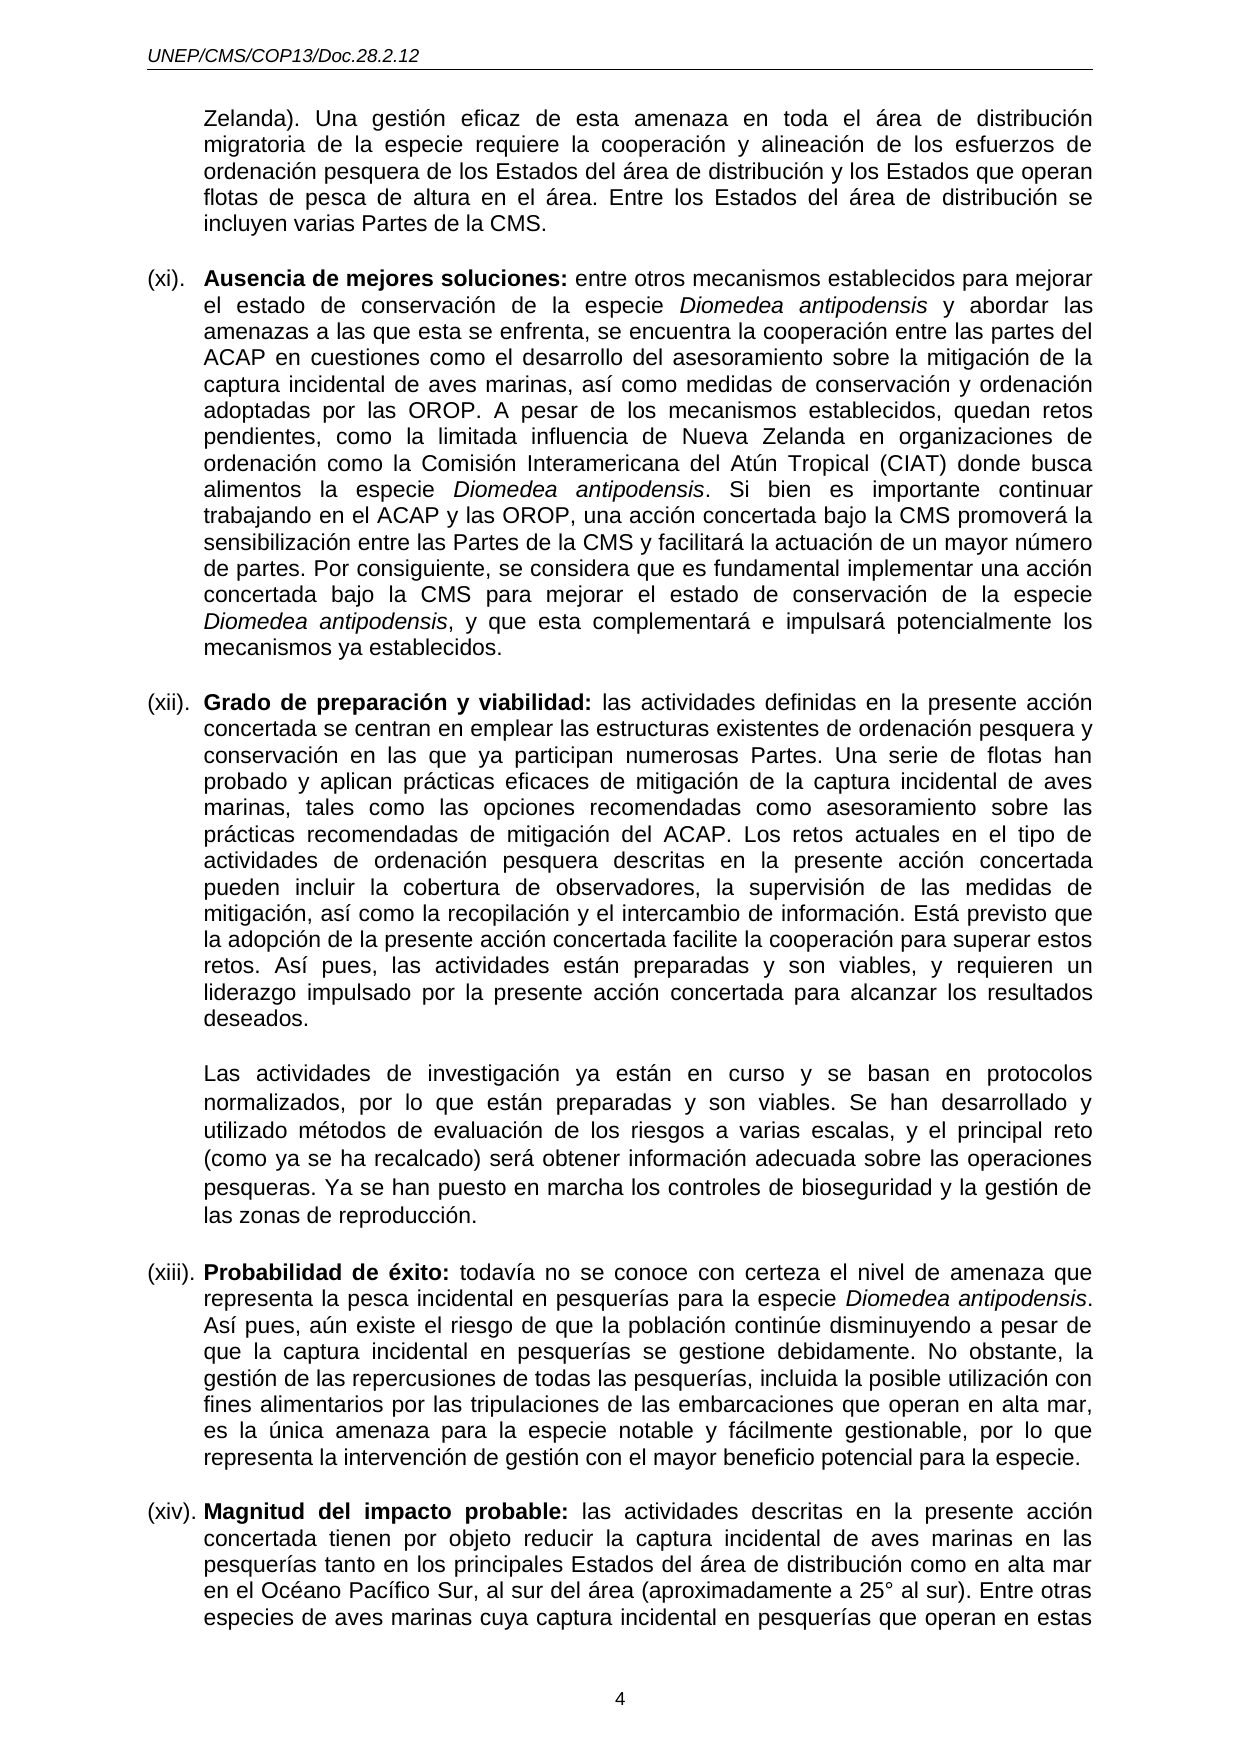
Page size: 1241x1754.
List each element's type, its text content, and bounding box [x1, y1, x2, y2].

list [147, 1498, 1093, 1630]
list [147, 105, 1093, 237]
list Ausencia de mejores soluciones: entre otros mecanismos establecidos para mejorar el estado de conservación de la especie Diomedea antipodensis y abordar las amenazas a las que esta se enfrenta, se encuentra la cooperación entre las partes del ACAP en cuestiones como el desarrollo del asesoramiento sobre la mitigación de la captura incidental de aves marinas, así como medidas de conservación y ordenación adoptadas por las OROP. A pesar de los mecanismos establecidos, quedan retos pendientes, como la limitada influencia de Nueva Zelanda en organizaciones de ordenación como la Comisión Interamericana del Atún Tropical (CIAT) donde busca alimentos la especie Diomedea antipodensis. Si bien es importante continuar trabajando en el ACAP y las OROP, una acción concertada bajo la CMS promoverá la sensibilización entre las Partes de la CMS y facilitará la actuación de un mayor número de partes. Por consiguiente, se considera que es fundamental implementar una acción concertada bajo la CMS para mejorar el estado de conservación de la especie Diomedea antipodensis, y que esta complementará e impulsará potencialmente los mecanismos ya establecidos. [147, 265, 1093, 661]
list Probabilidad de éxito: todavía no se conoce con certeza el nivel de amenaza que representa la pesca incidental en pesquerías para la especie Diomedea antipodensis. Así pues, aún existe el riesgo de que la población continúe disminuyendo a pesar de que la captura incidental en pesquerías se gestione debidamente. No obstante, la gestión de las repercusiones de todas las pesquerías, incluida la posible utilización con fines alimentarios por las tripulaciones de las embarcaciones que operan en alta mar, es la única amenaza para la especie notable y fácilmente gestionable, por lo que representa la intervención de gestión con el mayor beneficio potencial para la especie. [147, 1259, 1093, 1470]
list Grado de preparación y viabilidad: las actividades definidas en la presente acción concertada se centran en emplear las estructuras existentes de ordenación pesquera y conservación en las que ya participan numerosas Partes. Una serie de flotas han probado y aplican prácticas eficaces de mitigación de la captura incidental de aves marinas, tales como las opciones recomendadas como asesoramiento sobre las prácticas recomendadas de mitigación del ACAP. Los retos actuales en el tipo de actividades de ordenación pesquera descritas en la presente acción concertada pueden incluir la cobertura de observadores, la supervisión de las medidas de mitigación, así como la recopilación y el intercambio de información. Está previsto que la adopción de la presente acción concertada facilite la cooperación para superar estos retos. Así pues, las actividades están preparadas y son viables, y requieren un liderazgo impulsado por la presente acción concertada para alcanzar los resultados deseados. [147, 689, 1093, 1032]
text Las actividades de investigación ya están en curso y se basan en protocolos normalizados, por lo que están preparadas y son viables. Se han desarrollado y utilizado métodos de evaluación de los riesgos a varias escalas, y el principal reto (como ya se ha recalcado) será obtener información adecuada sobre las operaciones pesqueras. Ya se han puesto en marcha los controles de bioseguridad y la gestión de las zonas de reproducción. [203, 1060, 1093, 1228]
